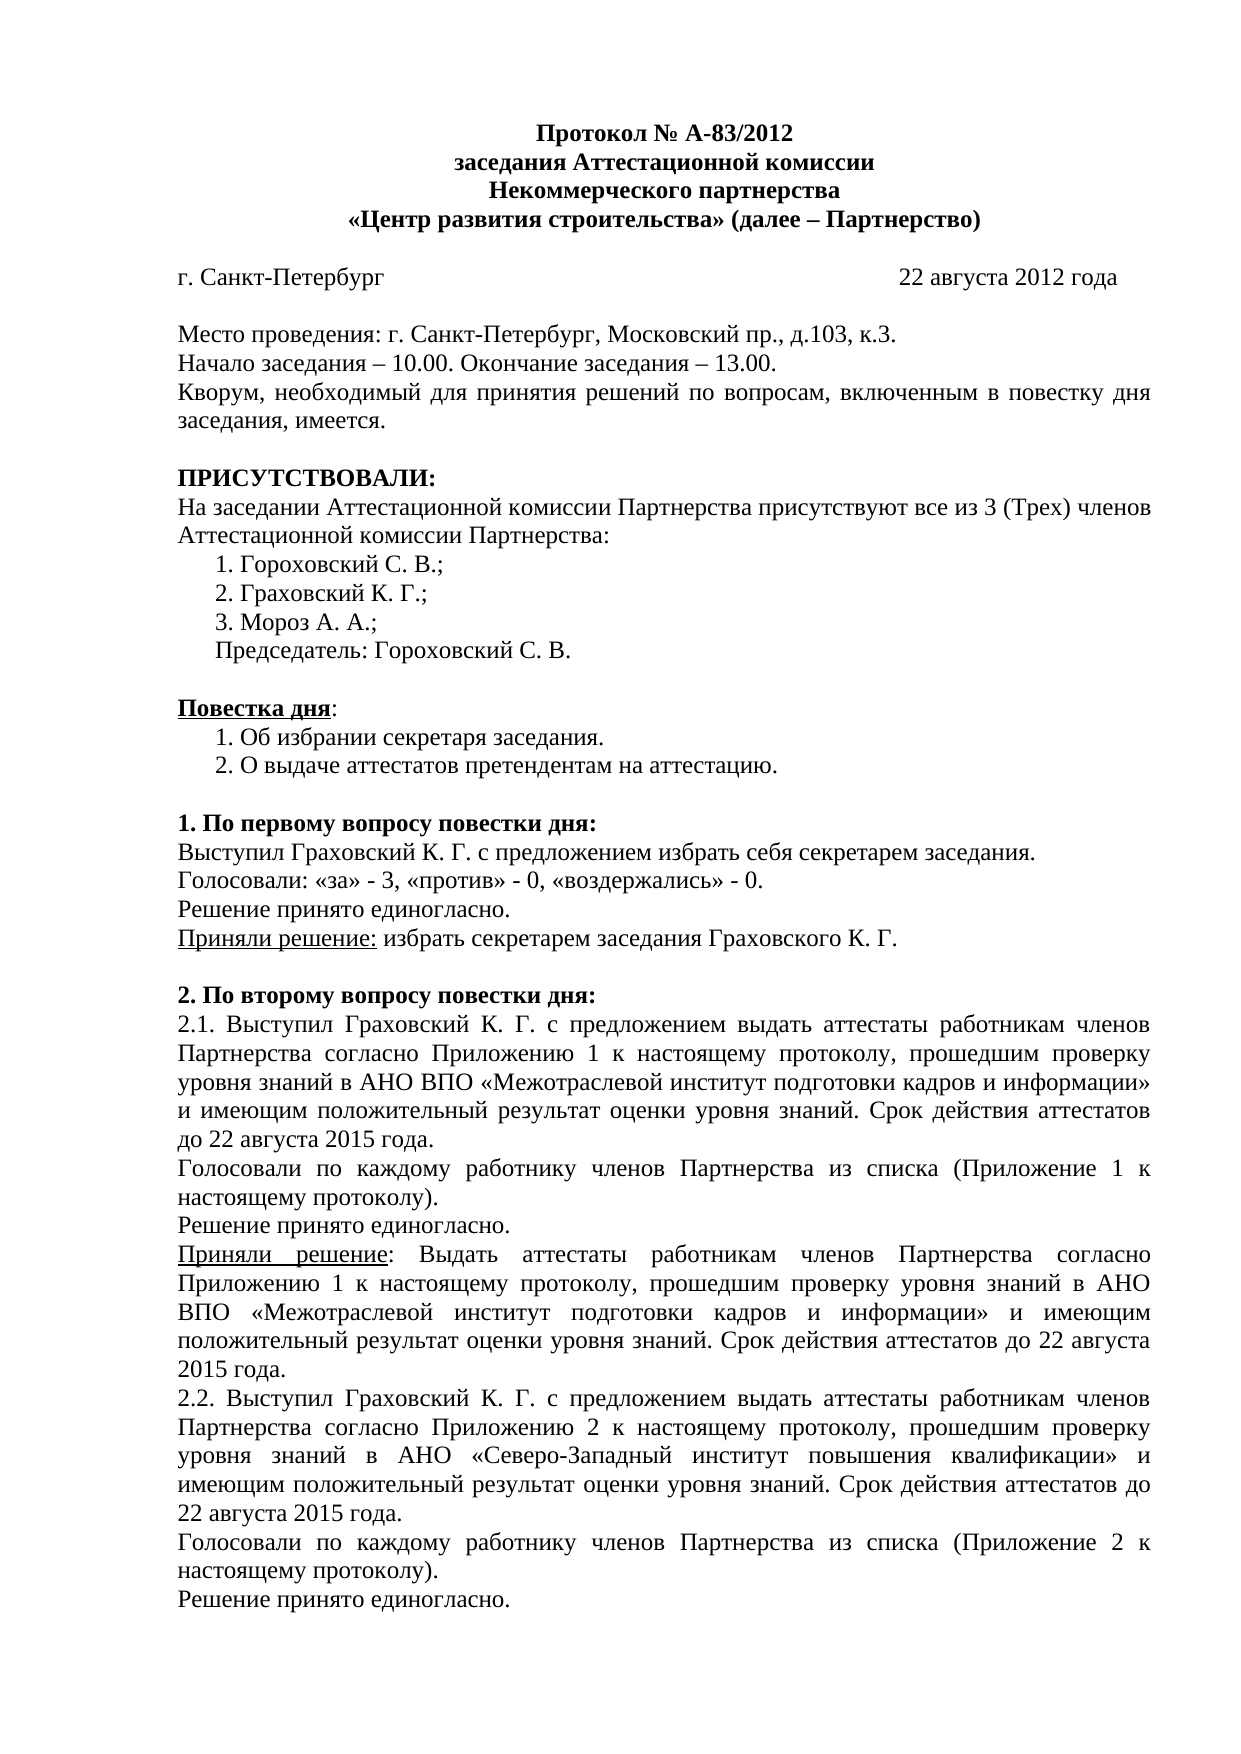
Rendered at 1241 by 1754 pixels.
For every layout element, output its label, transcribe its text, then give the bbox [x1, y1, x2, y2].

text заседания Аттестационной комиссии [177, 147, 1152, 176]
text Начало заседания – 10.00. Окончание заседания – 13.00. [177, 348, 1152, 377]
text Голосовали по каждому работнику членов Партнерства из списка (Приложение 1 к настоящему протоколу). [177, 1153, 1152, 1211]
text 2.1. Выступил Граховский К. Г. с предложением выдать аттестаты работникам членов Партнерства согласно Приложению 1 к настоящему протоколу, прошедшим проверку уровня знаний в АНО ВПО «Межотраслевой институт подготовки кадров и информации» и имеющим положительный результат оценки уровня знаний. Срок действия аттестатов до 22 августа 2015 года. [177, 1009, 1152, 1153]
text Некоммерческого партнерства [177, 176, 1152, 204]
text Председатель: Гороховский С. В. [215, 636, 1152, 664]
text На заседании Аттестационной комиссии Партнерства присутствуют все из 3 (Трех) членов Аттестационной комиссии Партнерства: [177, 492, 1152, 549]
text 2.2. Выступил Граховский К. Г. с предложением выдать аттестаты работникам членов Партнерства согласно Приложению 2 к настоящему протоколу, прошедшим проверку уровня знаний в АНО «Северо-Западный институт повышения квалификации» и имеющим положительный результат оценки уровня знаний. Срок действия аттестатов до 22 августа 2015 года. [177, 1383, 1152, 1527]
text 1. Гороховский С. В.; [215, 549, 1152, 578]
text г. Санкт-Петербург 22 августа 2012 года [177, 262, 1152, 291]
text Голосовали по каждому работнику членов Партнерства из списка (Приложение 2 к настоящему протоколу). [177, 1527, 1152, 1584]
text Приняли решение: избрать секретарем заседания Граховского К. Г. [177, 923, 1152, 952]
text Решение принято единогласно. [177, 1211, 1152, 1239]
text 2. Граховский К. Г.; [215, 578, 1152, 607]
text 3. Мороз А. А.; [215, 607, 1152, 636]
text «Центр развития строительства» (далее – Партнерство) [177, 204, 1152, 233]
text 2. По второму вопросу повестки дня: [177, 981, 1152, 1009]
text ПРИСУТСТВОВАЛИ: [177, 463, 1152, 492]
text Повестка дня: [177, 693, 1152, 722]
text Голосовали: «за» - 3, «против» - 0, «воздержались» - 0. [177, 866, 1152, 894]
text Выступил Граховский К. Г. с предложением избрать себя секретарем заседания. [177, 837, 1152, 866]
text 1. По первому вопросу повестки дня: [177, 808, 1152, 837]
text Приняли решение: Выдать аттестаты работникам членов Партнерства согласно Приложению 1 к настоящему протоколу, прошедшим проверку уровня знаний в АНО ВПО «Межотраслевой институт подготовки кадров и информации» и имеющим положительный результат оценки уровня знаний. Срок действия аттестатов до 22 августа 2015 года. [177, 1239, 1152, 1383]
text Кворум, необходимый для принятия решений по вопросам, включенным в повестку дня заседания, имеется. [177, 377, 1152, 434]
text 2. О выдаче аттестатов претендентам на аттестацию. [215, 751, 1152, 779]
text 1. Об избрании секретаря заседания. [215, 722, 1152, 751]
text Решение принято единогласно. [177, 894, 1152, 923]
text Место проведения: г. Санкт-Петербург, Московский пр., д.103, к.3. [177, 319, 1152, 348]
text Решение принято единогласно. [177, 1584, 1152, 1613]
text Протокол № А-83/2012 [177, 118, 1152, 147]
